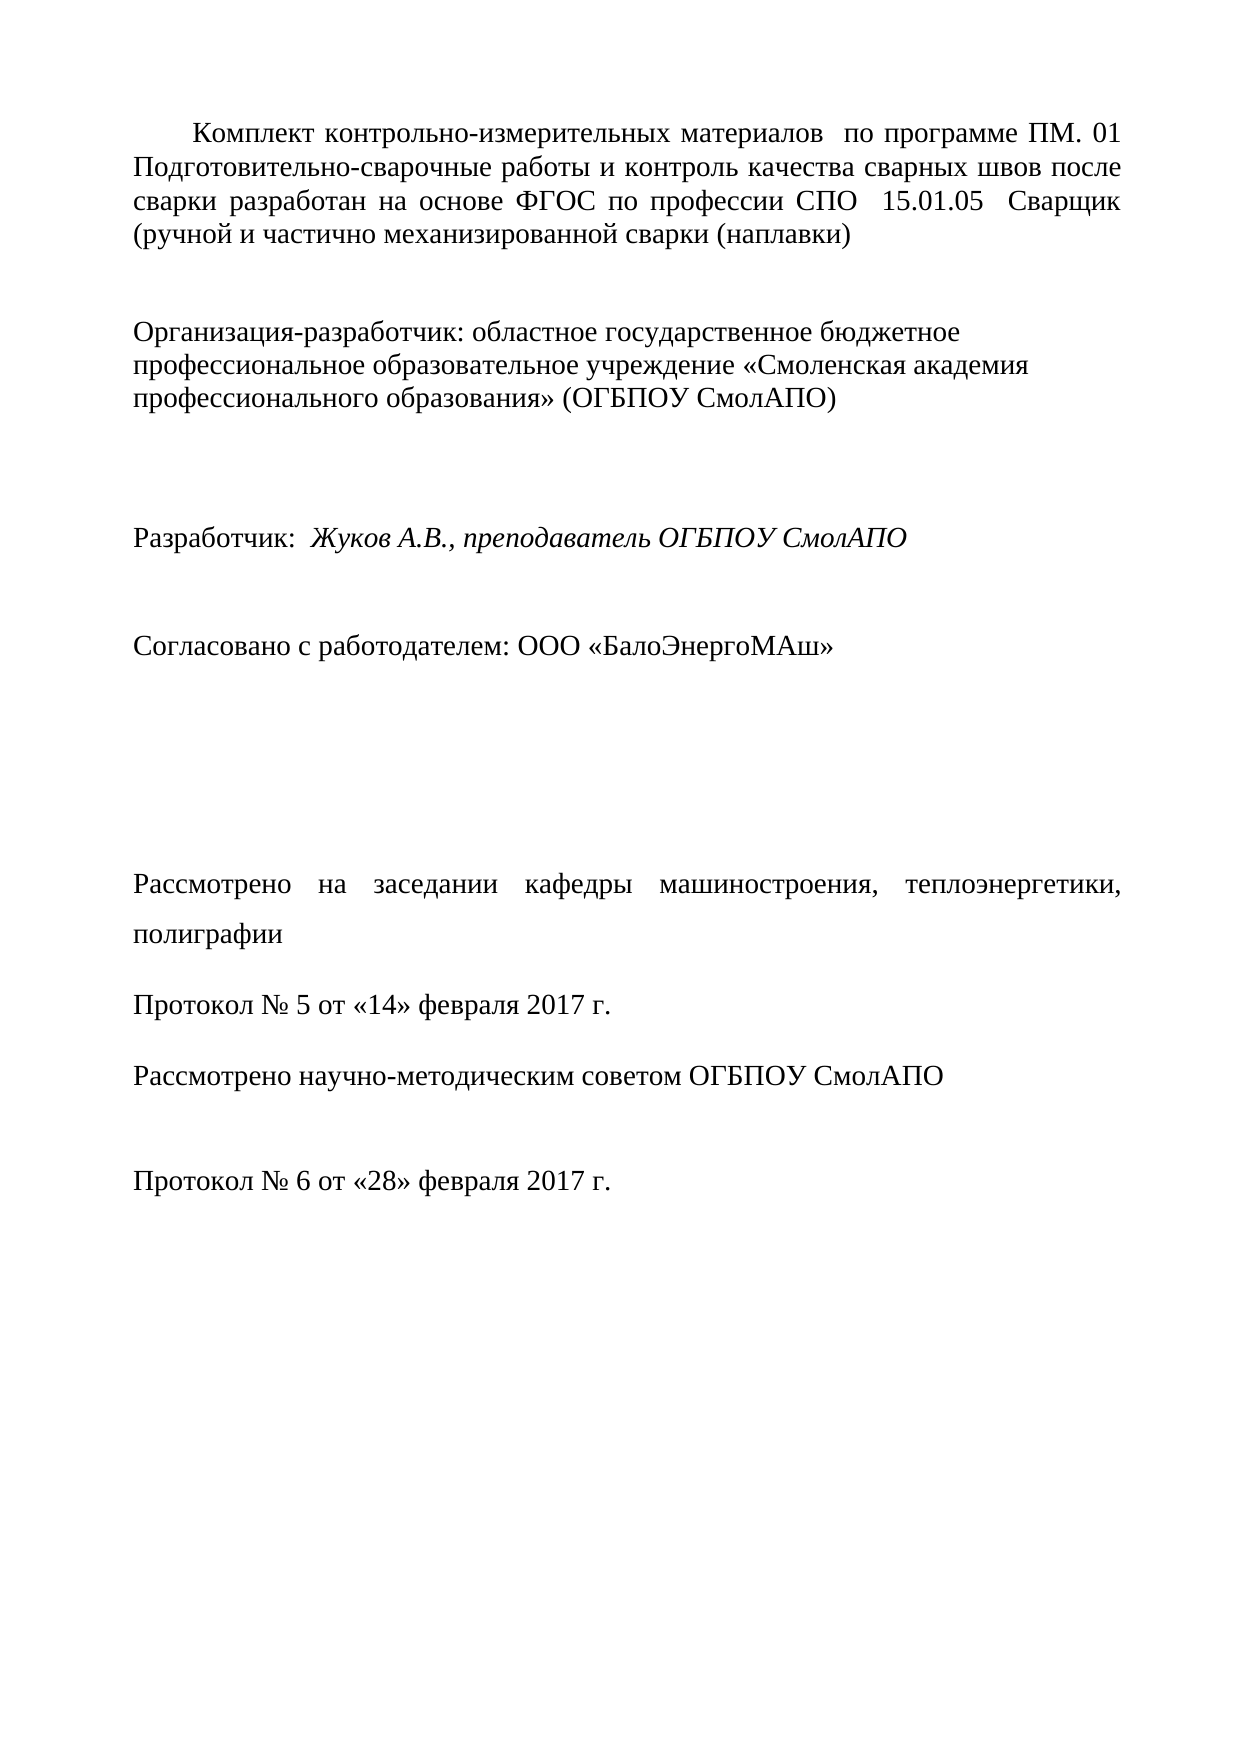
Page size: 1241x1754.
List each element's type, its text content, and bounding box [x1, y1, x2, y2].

text Рассмотрено на заседании кафедры машиностроения, теплоэнергетики, полиграфии [133, 866, 1122, 950]
text Разработчик: Жуков А.В., преподаватель ОГБПОУ СмолАПО [133, 521, 1122, 553]
text Протокол № 5 от «14» февраля 2017 г. [133, 987, 1122, 1021]
text Протокол № 6 от «28» февраля 2017 г. [133, 1163, 1122, 1197]
text Комплект контрольно-измерительных материалов по программе ПМ. 01 Подготовительно-сварочные работы и контроль качества сварных швов после сварки разработан на основе ФГОС по профессии СПО 15.01.05 Сварщик (ручной и частично механизированной сварки (наплавки) [133, 116, 1122, 250]
text Рассмотрено научно-методическим советом ОГБПОУ СмолАПО [133, 1058, 1122, 1092]
text Организация-разработчик: областное государственное бюджетное профессиональное образовательное учреждение «Смоленская академия профессионального образования» (ОГБПОУ СмолАПО) [133, 315, 1122, 414]
text Согласовано с работодателем: ООО «БалоЭнергоМАш» [133, 628, 1122, 662]
